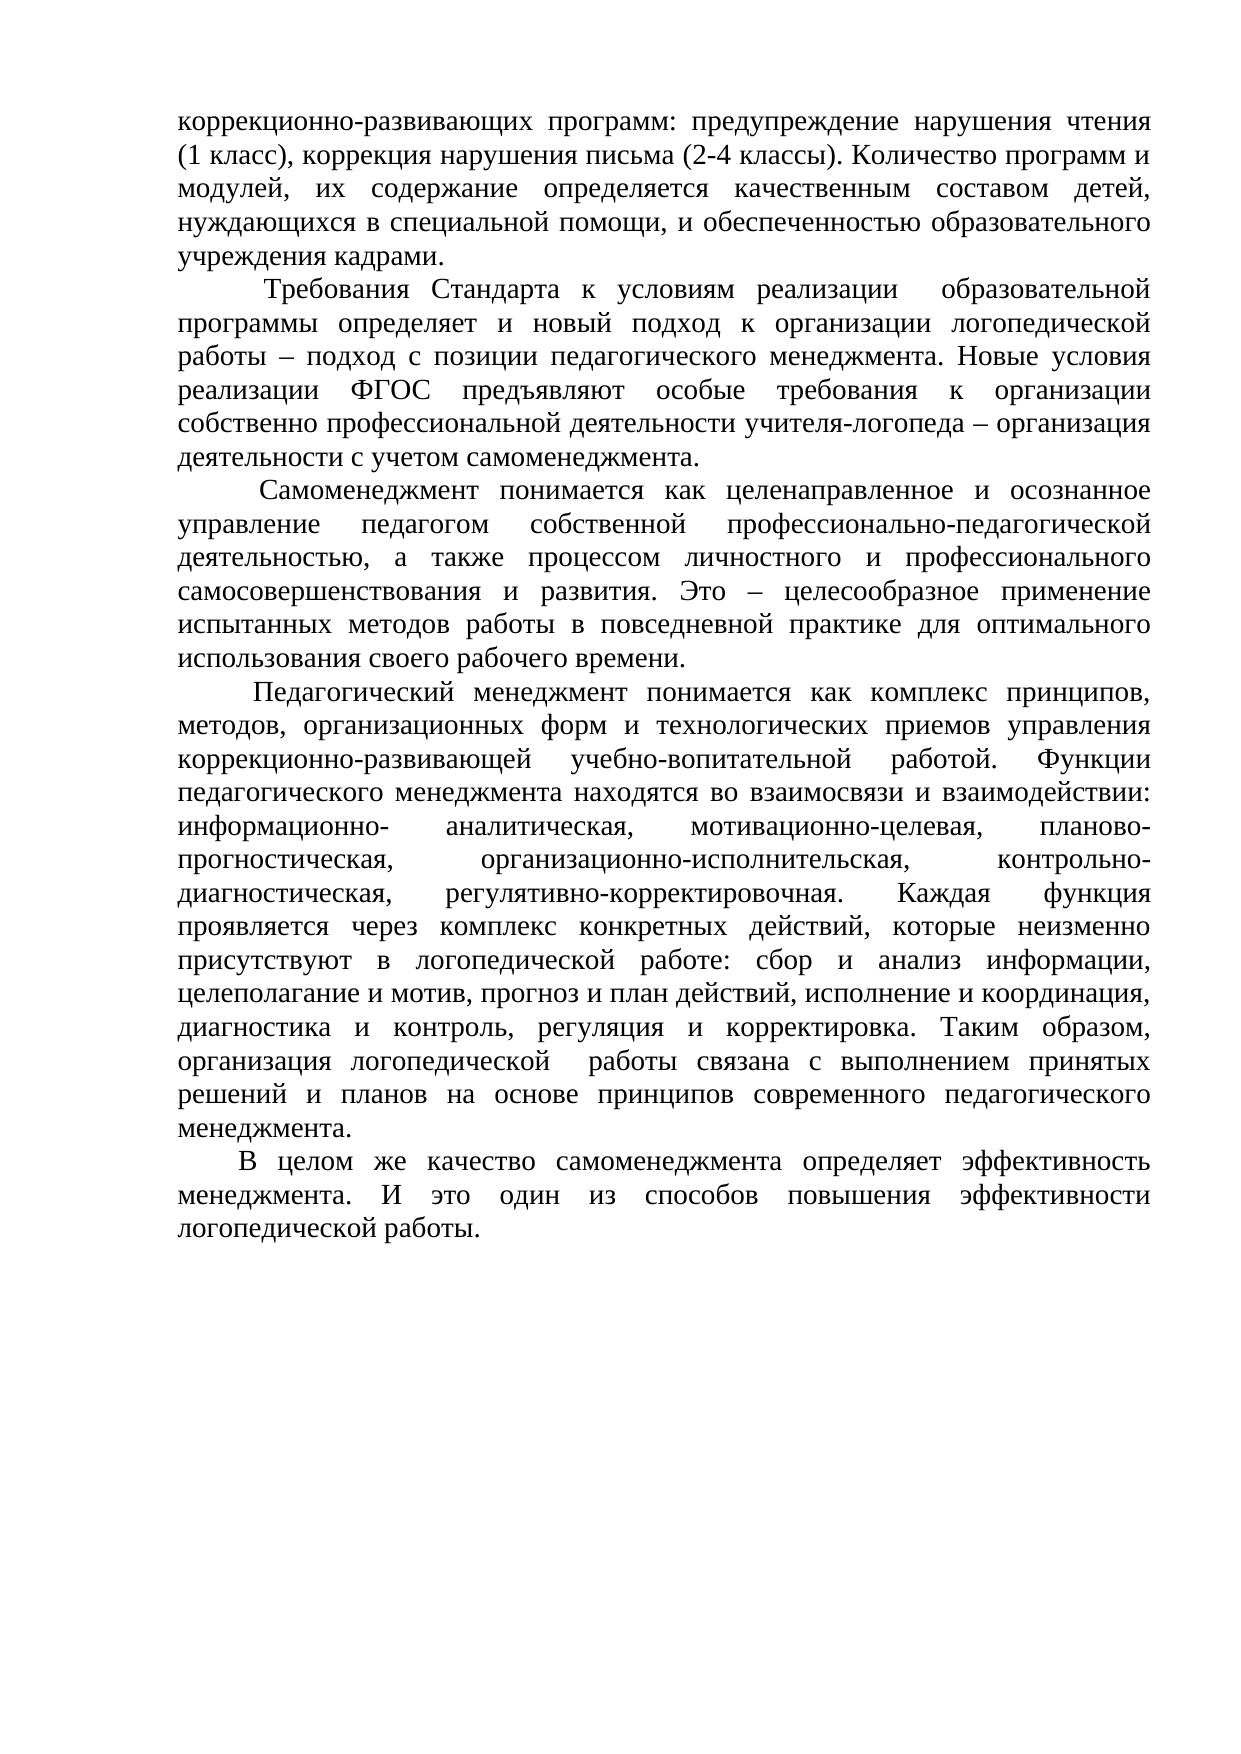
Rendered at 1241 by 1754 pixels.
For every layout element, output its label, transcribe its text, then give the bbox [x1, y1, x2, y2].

text Самоменеджмент понимается как целенаправленное и осознанное управление педагогом собственной профессионально-педагогической деятельностью, а также процессом личностного и профессионального самосовершенствования и развития. Это – целесообразное применение испытанных методов работы в повседневной практике для оптимального использования своего рабочего времени. [177, 472, 1152, 674]
text Педагогический менеджмент понимается как комплекс принципов, методов, организационных форм и технологических приемов управления коррекционно-развивающей учебно-вопитательной работой. Функции педагогического менеджмента находятся во взаимосвязи и взаимодействии: информационно- аналитическая, мотивационно-целевая, планово-прогностическая, организационно-исполнительская, контрольно-диагностическая, регулятивно-корректировочная. Каждая функция проявляется через комплекс конкретных действий, которые неизменно присутствуют в логопедической работе: сбор и анализ информации, целеполагание и мотив, прогноз и план действий, исполнение и координация, диагностика и контроль, регуляция и корректировка. Таким образом, организация логопедической работы связана с выполнением принятых решений и планов на основе принципов современного педагогического менеджмента. [177, 674, 1152, 1143]
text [177, 103, 1152, 271]
text В целом же качество самоменеджмента определяет эффективность менеджмента. И это один из способов повышения эффективности логопедической работы. [177, 1143, 1152, 1244]
text Требования Стандарта к условиям реализации образовательной программы определяет и новый подход к организации логопедической работы – подход с позиции педагогического менеджмента. Новые условия реализации ФГОС предъявляют особые требования к организации собственно профессиональной деятельности учителя-логопеда – организация деятельности с учетом самоменеджмента. [177, 271, 1152, 472]
